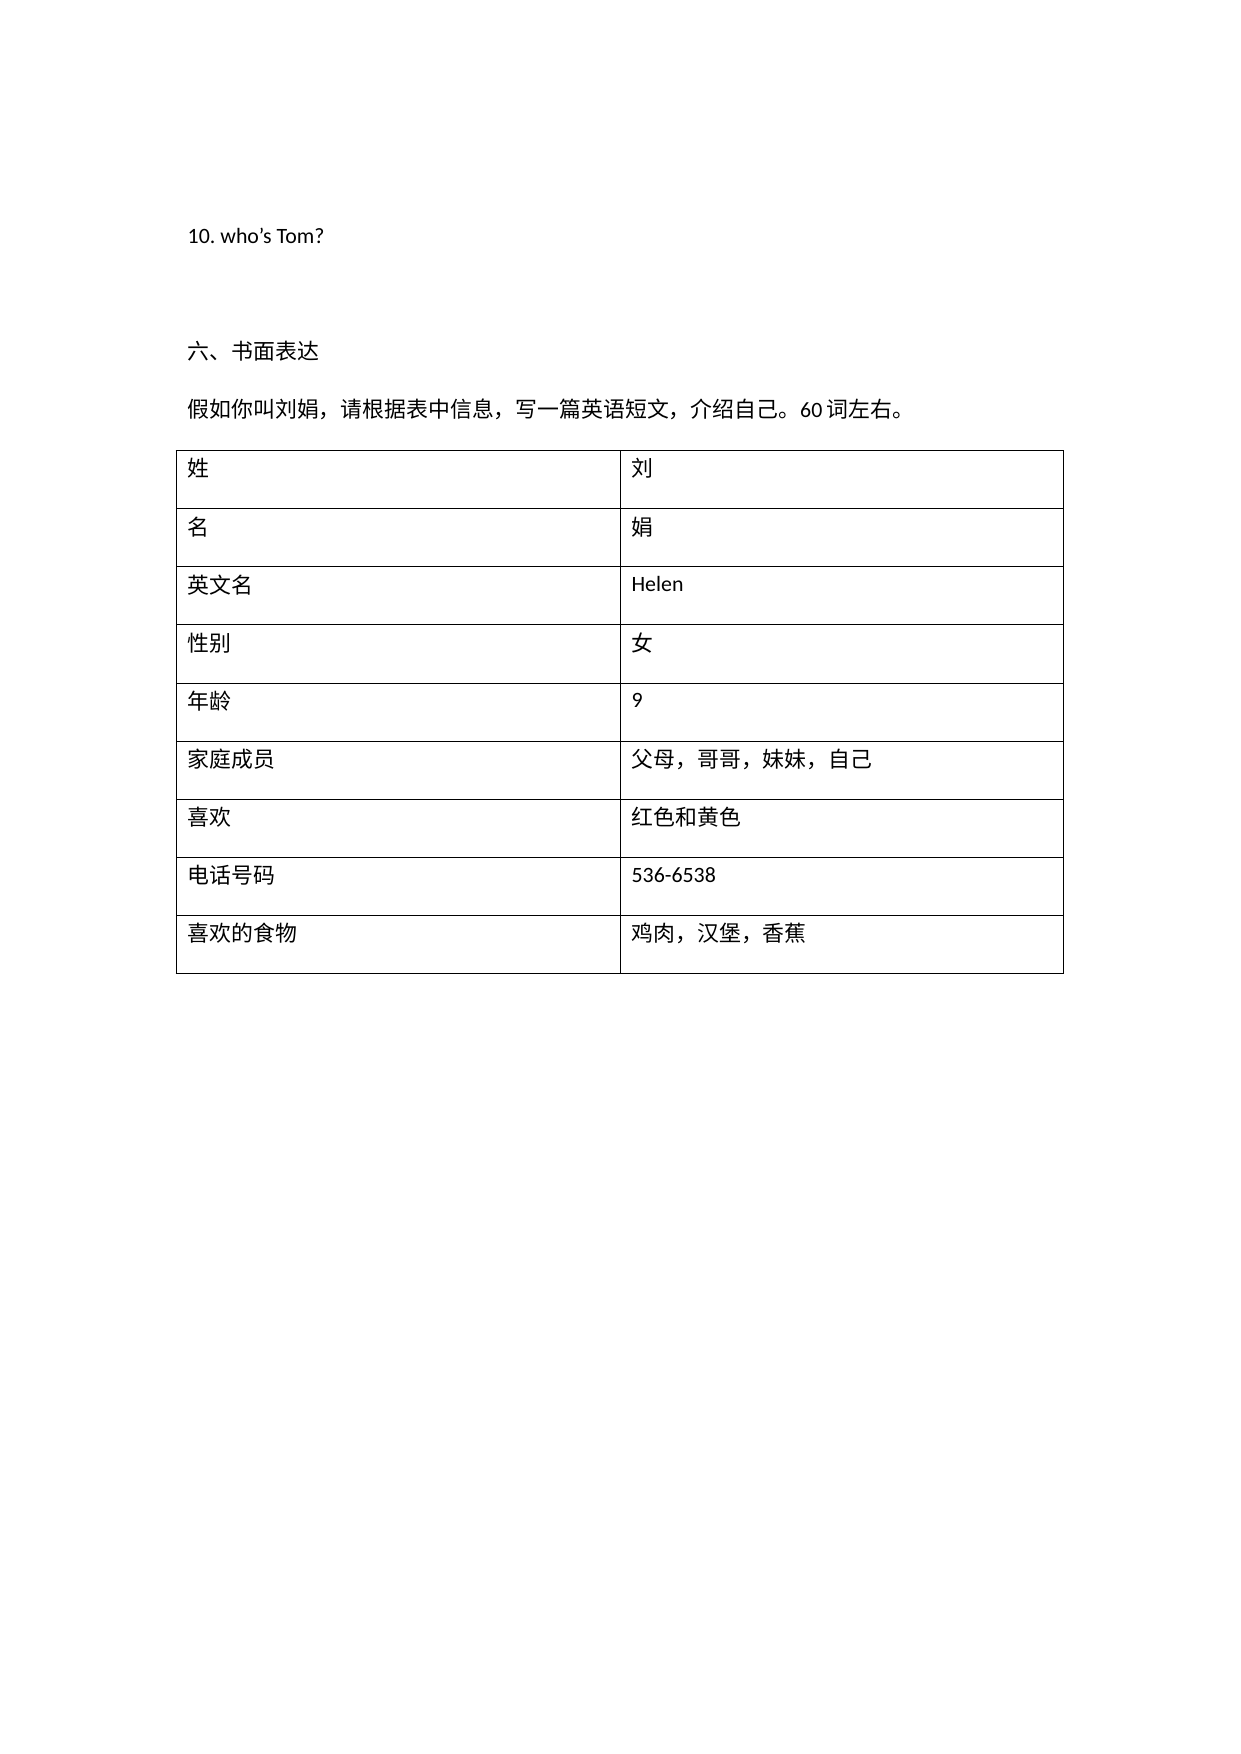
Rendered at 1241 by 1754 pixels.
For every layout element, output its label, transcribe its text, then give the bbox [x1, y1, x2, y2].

table_cell 娟 [621, 509, 1063, 566]
table_cell 鸡肉，汉堡，香蕉 [621, 916, 1063, 973]
text 10. who’s Tom? [187, 219, 1053, 252]
table_cell 喜欢 [177, 800, 620, 857]
table_cell 家庭成员 [177, 742, 620, 799]
table_cell 英文名 [177, 567, 620, 624]
table_cell Helen [621, 567, 1063, 624]
table_header 刘 [621, 451, 1063, 508]
text 六、书面表达 [187, 334, 1053, 366]
table_cell 女 [621, 625, 1063, 682]
table_header 姓 [177, 451, 620, 508]
table_cell 父母，哥哥，妹妹，自己 [621, 742, 1063, 799]
table_cell 性别 [177, 625, 620, 682]
table_cell 红色和黄色 [621, 800, 1063, 857]
table_cell 536-6538 [621, 858, 1063, 915]
table_cell 名 [177, 509, 620, 566]
table_cell 9 [621, 684, 1063, 741]
table_cell 喜欢的食物 [177, 916, 620, 973]
table_cell 年龄 [177, 684, 620, 741]
table_cell 电话号码 [177, 858, 620, 915]
text 假如你叫刘娟，请根据表中信息，写一篇英语短文，介绍自己。60词左右。 [187, 392, 1053, 424]
